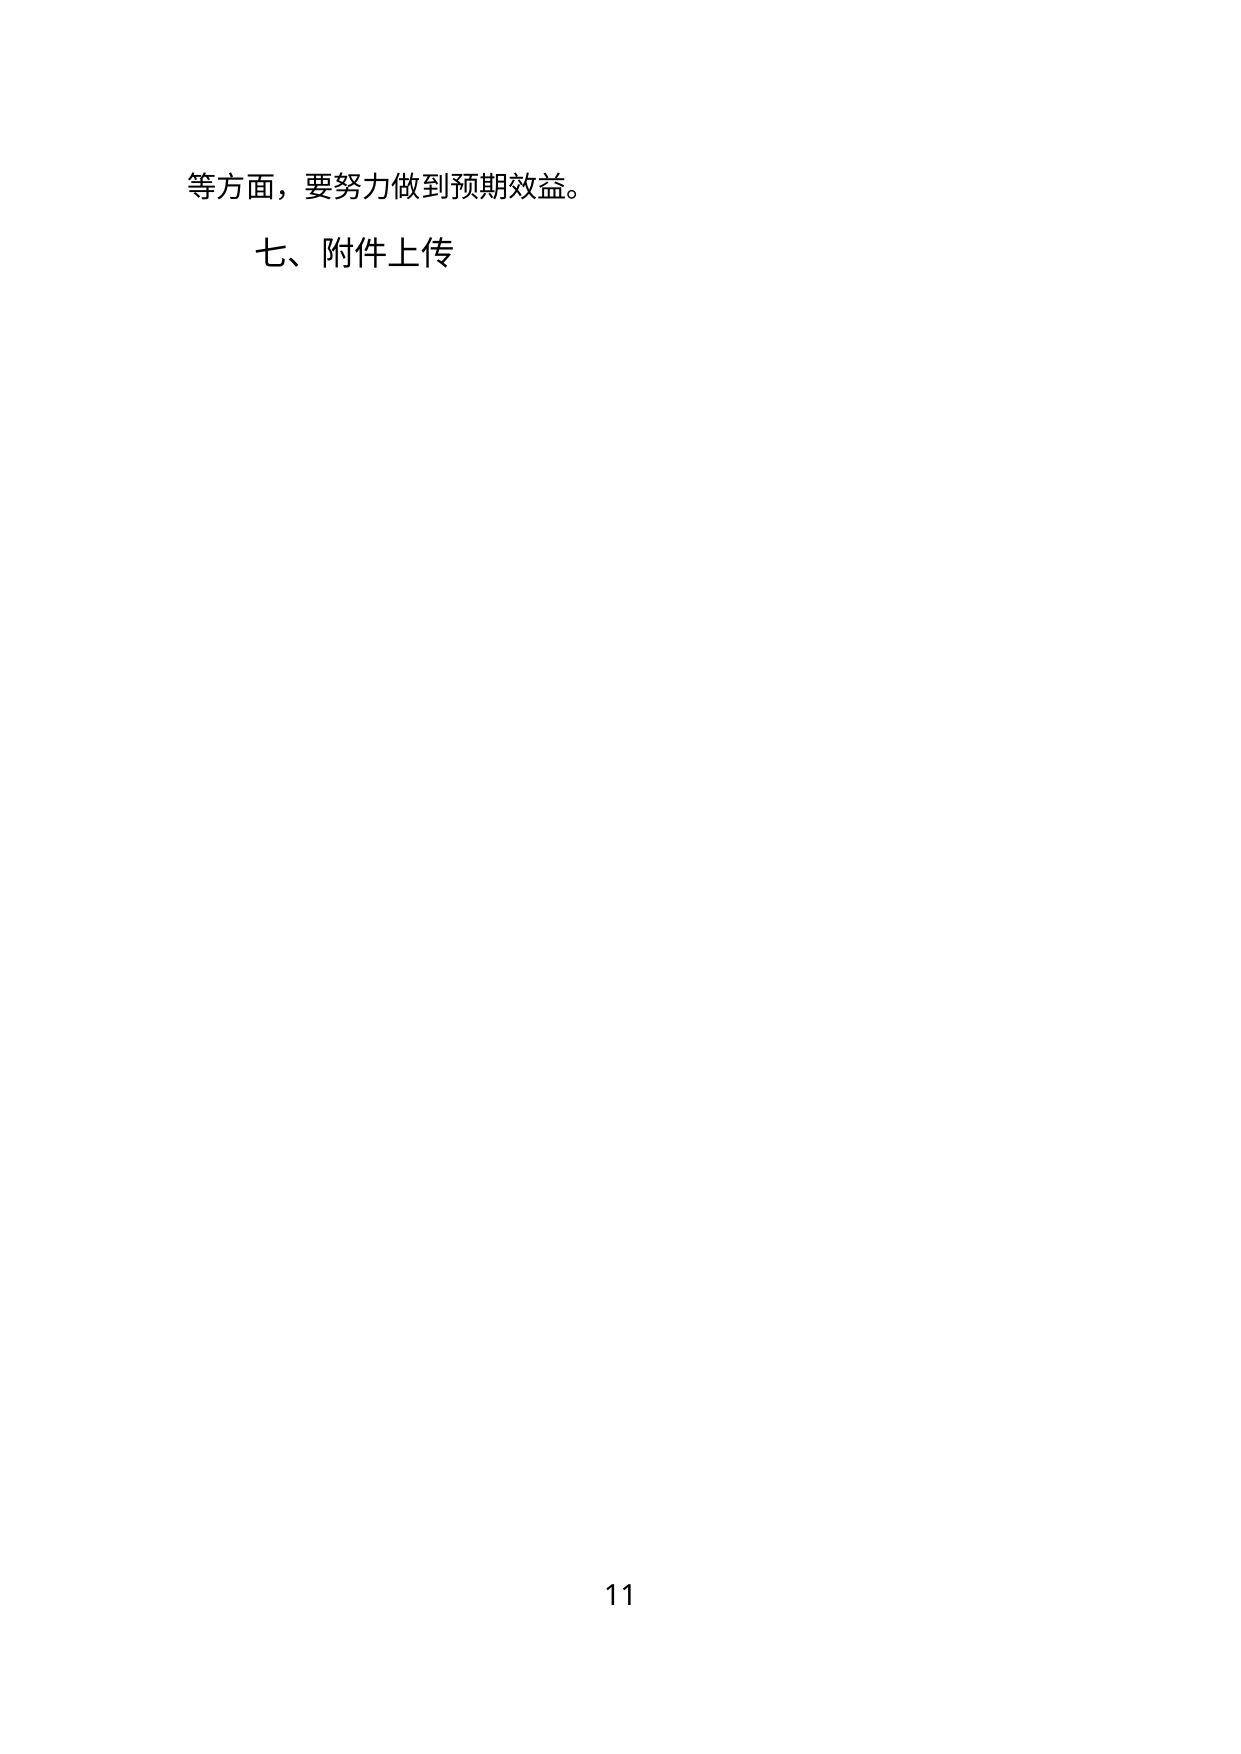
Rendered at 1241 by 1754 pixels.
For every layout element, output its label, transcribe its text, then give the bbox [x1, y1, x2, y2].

subtitle 七、附件上传 [187, 227, 1053, 275]
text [187, 163, 1053, 206]
